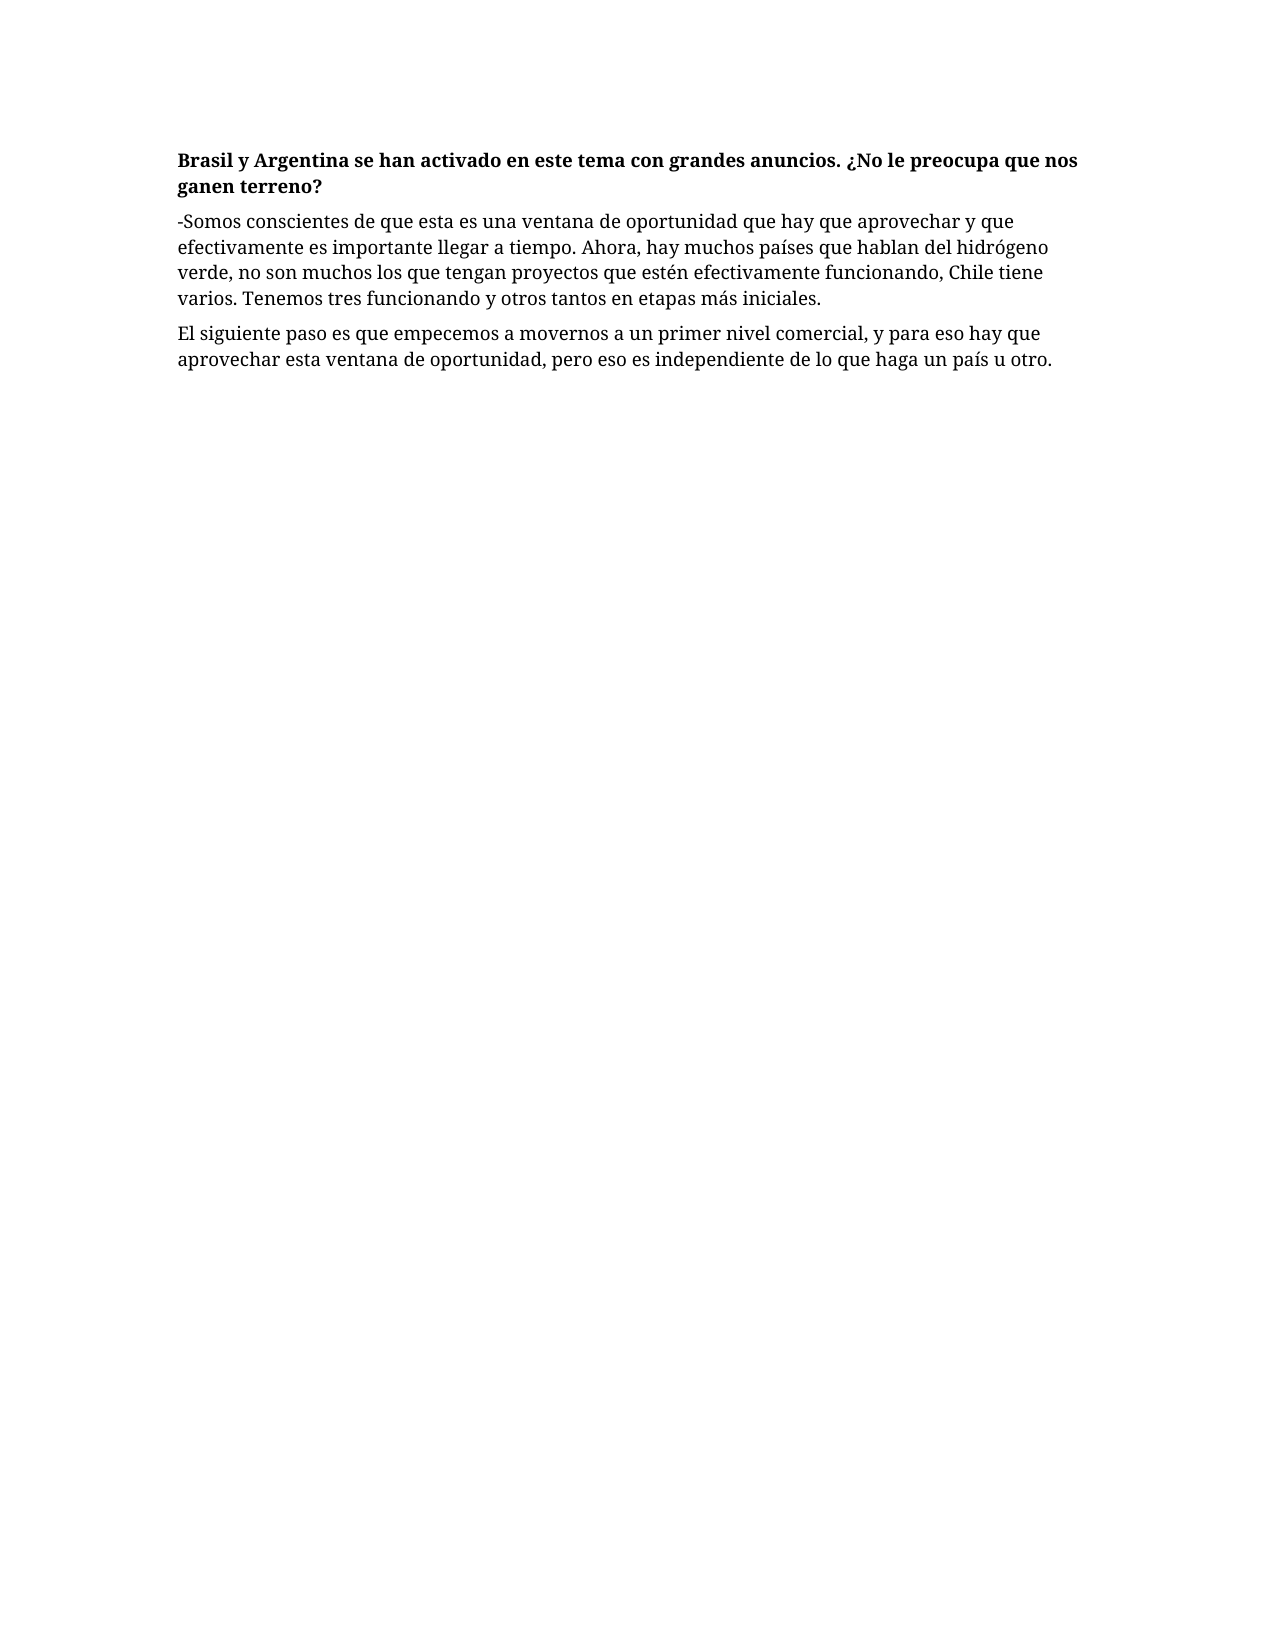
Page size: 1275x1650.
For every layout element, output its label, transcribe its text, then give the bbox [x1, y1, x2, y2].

text El siguiente paso es que empecemos a movernos a un primer nivel comercial, y para eso hay que aprovechar esta ventana de oportunidad, pero eso es independiente de lo que haga un país u otro. [177, 321, 1098, 372]
text Brasil y Argentina se han activado en este tema con grandes anuncios. ¿No le preocupa que nos ganen terreno? [177, 148, 1098, 199]
text -Somos conscientes de que esta es una ventana de oportunidad que hay que aprovechar y que efectivamente es importante llegar a tiempo. Ahora, hay muchos países que hablan del hidrógeno verde, no son muchos los que tengan proyectos que estén efectivamente funcionando, Chile tiene varios. Tenemos tres funcionando y otros tantos en etapas más iniciales. [177, 209, 1098, 311]
